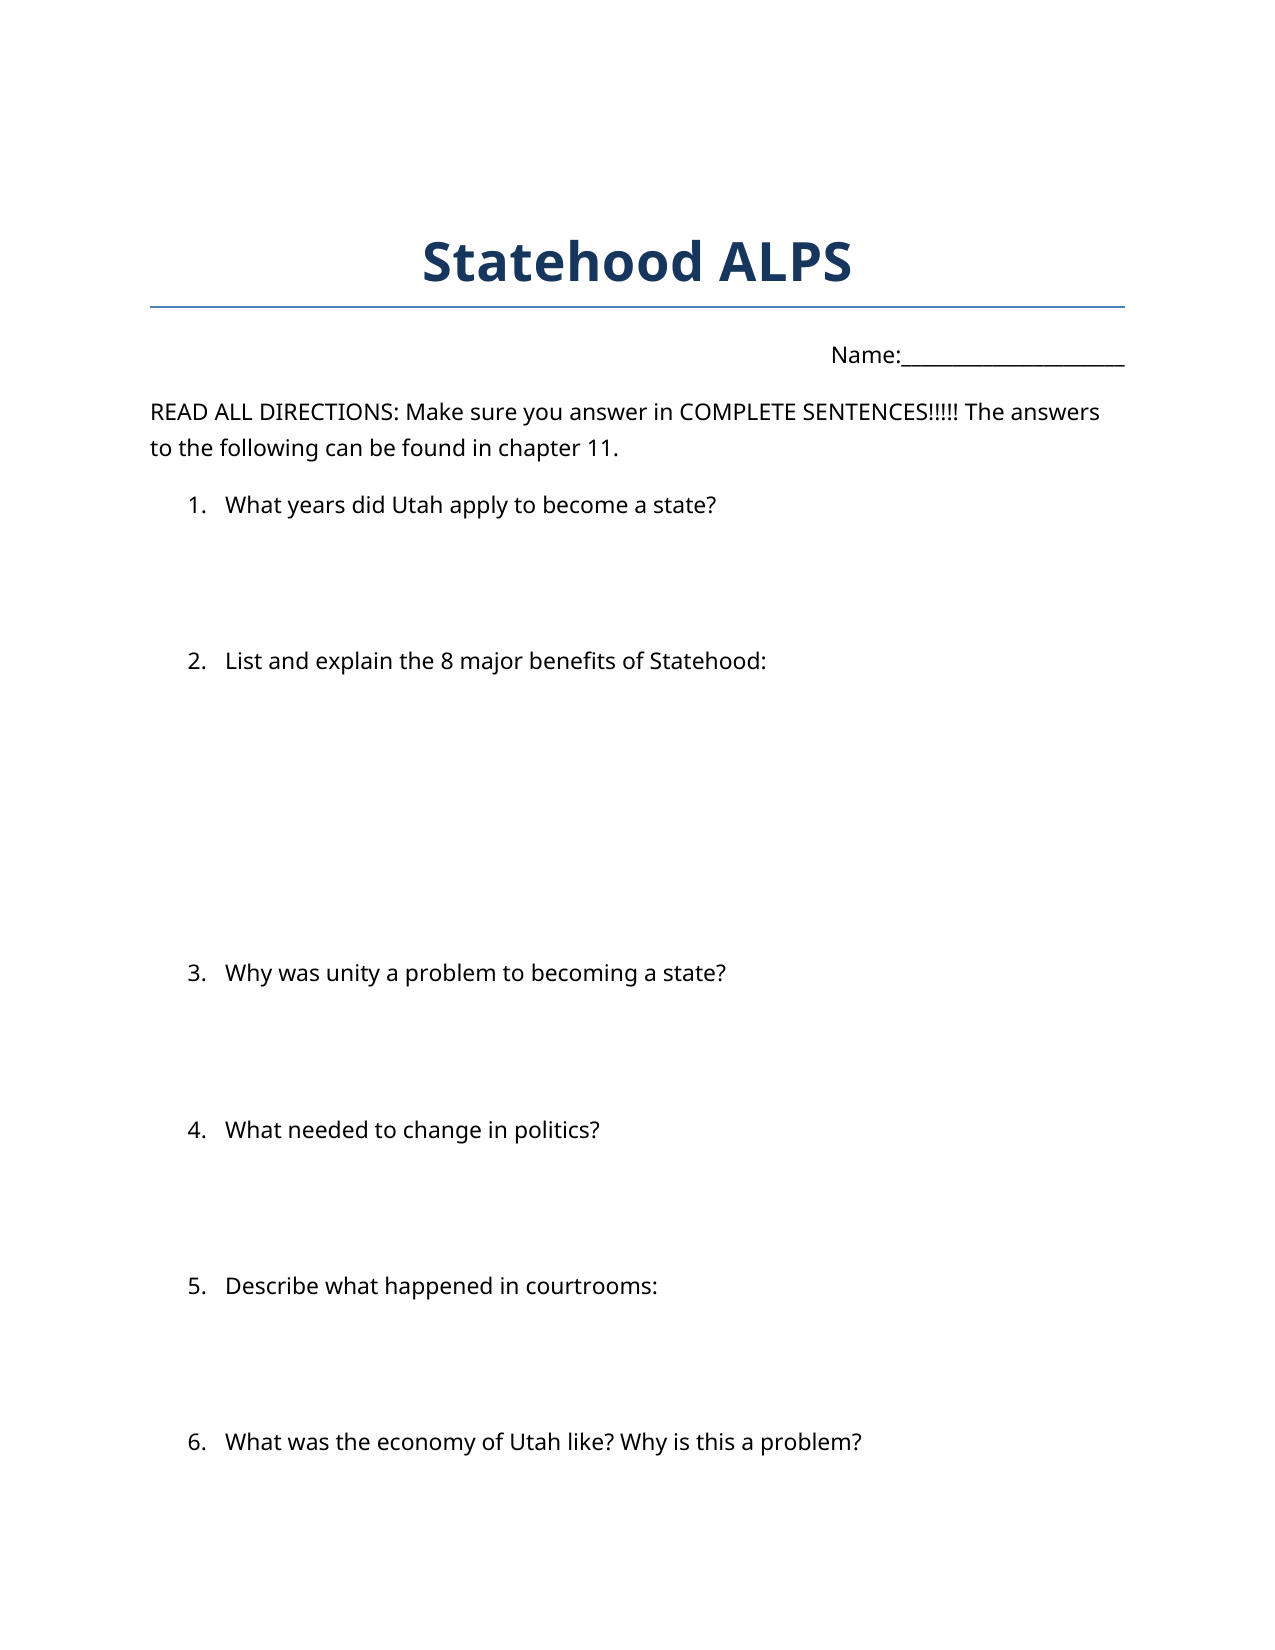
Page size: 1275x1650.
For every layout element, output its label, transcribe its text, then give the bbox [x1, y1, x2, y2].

list What years did Utah apply to become a state? [187, 489, 1125, 520]
list What needed to change in politics? [187, 1114, 1125, 1145]
title Statehood ALPS [150, 224, 1125, 306]
list Describe what happened in courtrooms: [187, 1270, 1125, 1301]
text Name:______________________ [150, 339, 1125, 370]
list List and explain the 8 major benefits of Statehood: [187, 645, 1125, 676]
list Why was unity a problem to becoming a state? [187, 957, 1125, 989]
list What was the economy of Utah like? Why is this a problem? [187, 1426, 1125, 1457]
text READ ALL DIRECTIONS: Make sure you answer in COMPLETE SENTENCES!!!!! The answers to the following can be found in chapter 11. [150, 396, 1125, 463]
